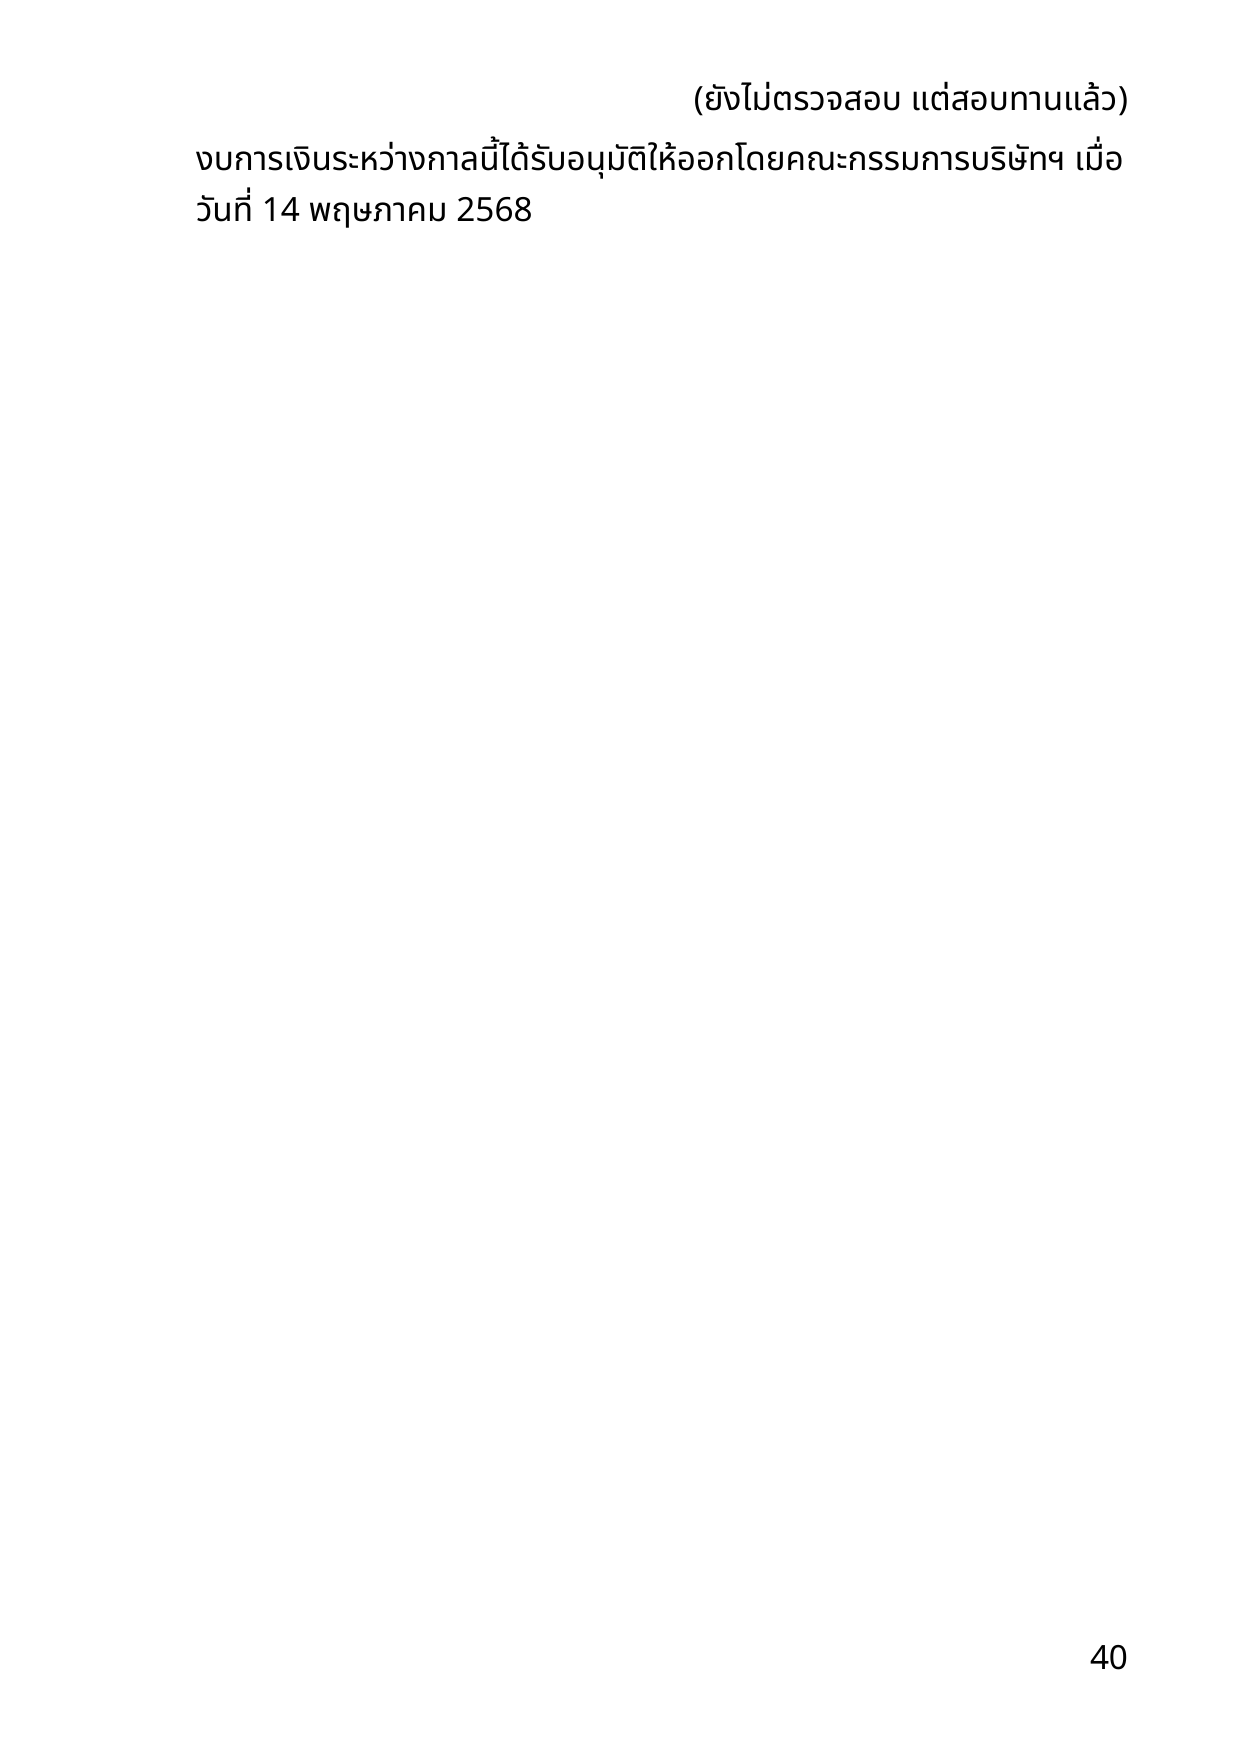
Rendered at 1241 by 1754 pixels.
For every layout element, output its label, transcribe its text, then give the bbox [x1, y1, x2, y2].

text งบการเงินระหว่างกาลนี้ได้รับอนุมัติให้ออกโดยคณะกรรมการบริษัทฯ เมื่อวันที่ 14 พฤษภาคม 2568 [140, 135, 1128, 236]
